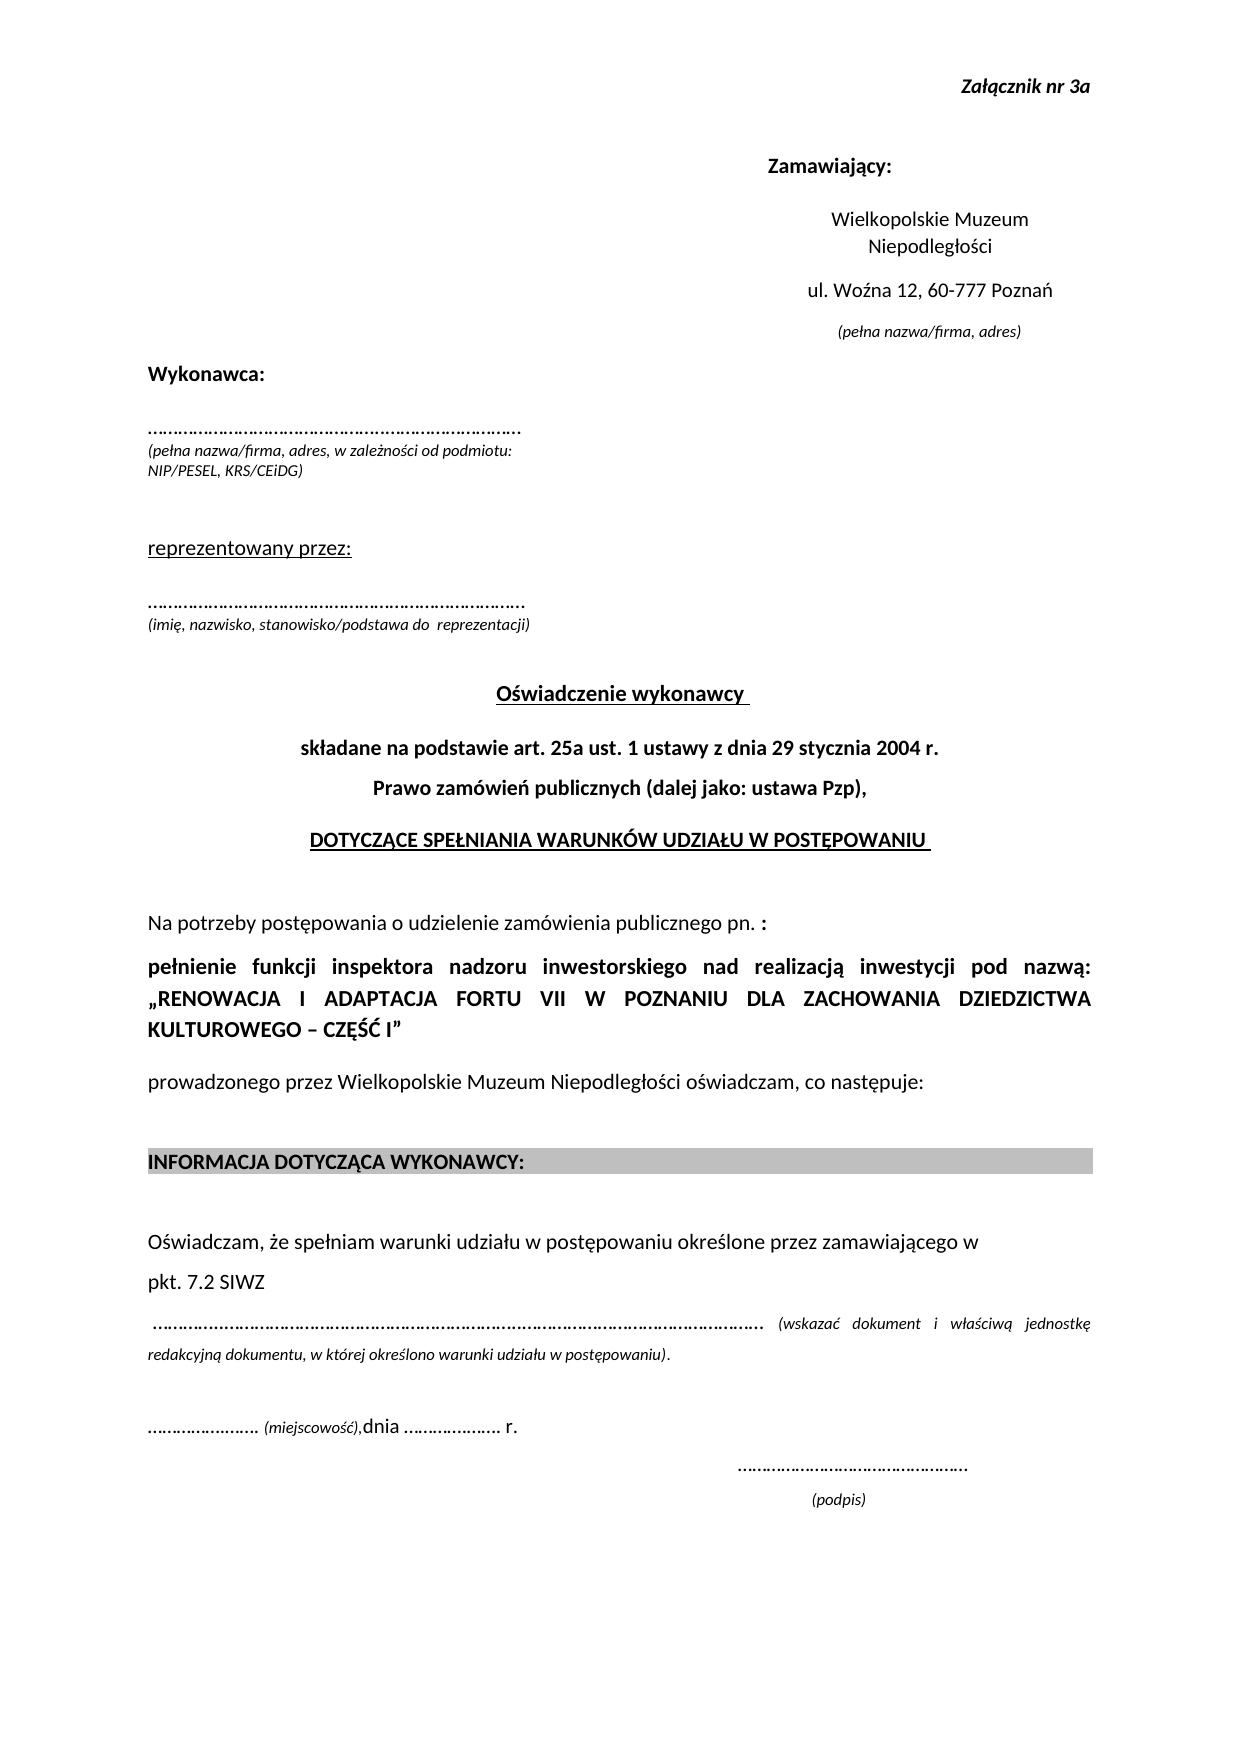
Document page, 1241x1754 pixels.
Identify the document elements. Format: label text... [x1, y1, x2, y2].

text pkt. 7.2 SIWZ [148, 1268, 1093, 1294]
text Na potrzeby postępowania o udzielenie zamówienia publicznego pn. : [148, 909, 1093, 936]
text (podpis) [738, 1489, 1093, 1510]
text …………….……. (miejscowość),dnia ………….……. r. [148, 1413, 1093, 1439]
text ………………………………………..……………………… [148, 413, 1093, 440]
text składane na podstawie art. 25a ust. 1 ustawy z dnia 29 stycznia 2004 r. [148, 734, 1093, 761]
text (pełna nazwa/firma, adres) [768, 321, 1093, 342]
text INFORMACJA DOTYCZĄCA WYKONAWCY: [148, 1148, 1093, 1174]
text ………………………………………… [148, 1451, 1093, 1477]
text Oświadczam, że spełniam warunki udziału w postępowaniu określone przez zamawiającego w [148, 1228, 1093, 1254]
text Zamawiający: [694, 152, 1093, 179]
text ………………………………………………………………… [148, 587, 1093, 614]
text pełnienie funkcji inspektora nadzoru inwestorskiego nad realizacją inwestycji pod nazwą: „RENOWACJA I ADAPTACJA FORTU VII W POZNANIU DLA ZACHOWANIA DZIEDZICTWA KULTUROWEGO – CZĘŚĆ I” [148, 949, 1093, 1043]
text Wielkopolskie Muzeum Niepodległości [768, 206, 1093, 259]
text Prawo zamówień publicznych (dalej jako: ustawa Pzp), [148, 774, 1093, 801]
text ul. Woźna 12, 60-777 Poznań [768, 277, 1093, 303]
text …………..…………………………………………………..………………………………………… (wskazać dokument i właściwą jednostkę redakcyjną dokumentu, w której określono warunki udziału w postępowaniu). [148, 1308, 1093, 1365]
text Wykonawca: [148, 360, 1093, 387]
text reprezentowany przez: [148, 534, 1093, 561]
text (pełna nazwa/firma, adres, w zależności od podmiotu: [148, 440, 1093, 460]
text Oświadczenie wykonawcy [148, 679, 1093, 708]
text DOTYCZĄCE SPEŁNIANIA WARUNKÓW UDZIAŁU W POSTĘPOWANIU [148, 827, 1093, 895]
text (imię, nazwisko, stanowisko/podstawa do reprezentacji) [148, 614, 1093, 634]
text NIP/PESEL, KRS/CEiDG) [148, 460, 1093, 481]
text prowadzonego przez Wielkopolskie Muzeum Niepodległości oświadczam, co następuje: [148, 1068, 1093, 1094]
